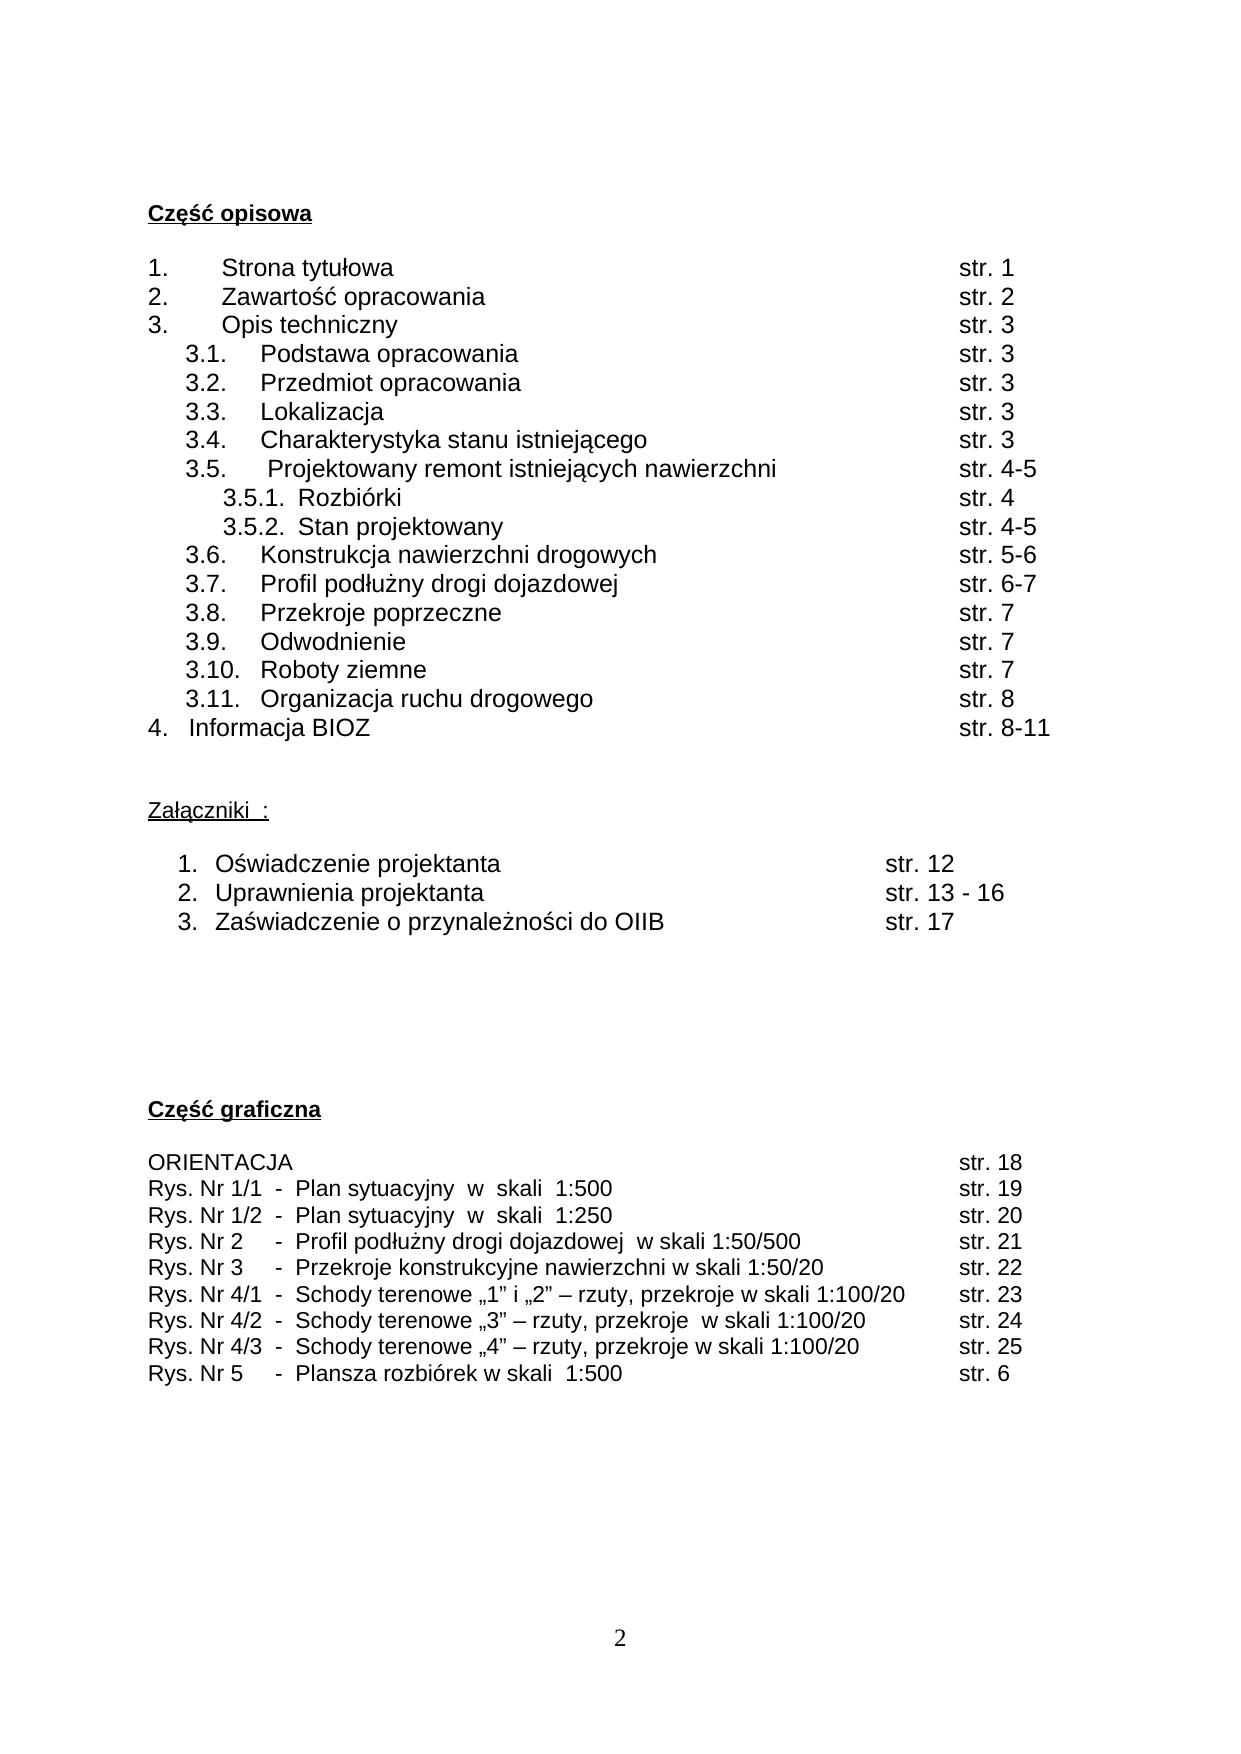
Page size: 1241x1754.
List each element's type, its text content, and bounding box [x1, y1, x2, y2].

list Część graficzna [148, 1096, 1092, 1122]
list Zaświadczenie o przynależności do OIIB str. 17 [177, 907, 1092, 936]
list Stan projektowany str. 4-5 [223, 512, 1092, 540]
text Rys. Nr 5 - Plansza rozbiórek w skali 1:500 str. 6 [148, 1360, 1092, 1386]
list Przekroje poprzeczne str. 7 [185, 598, 1092, 627]
list Opis techniczny str. 3 [148, 310, 1092, 339]
list Konstrukcja nawierzchni drogowych str. 5-6 [185, 540, 1092, 569]
list Charakterystyka stanu istniejącego str. 3 [185, 425, 1092, 454]
list Przedmiot opracowania str. 3 [185, 368, 1092, 397]
text Rys. Nr 4/2 - Schody terenowe „3” – rzuty, przekroje w skali 1:100/20 str. 24 [148, 1307, 1092, 1333]
list Organizacja ruchu drogowego str. 8 [185, 684, 1092, 713]
list Strona tytułowa str. 1 [148, 253, 1092, 282]
list Podstawa opracowania str. 3 [185, 339, 1092, 368]
list Informacja BIOZ str. 8-11 [148, 713, 1092, 742]
list Zawartość opracowania str. 2 [148, 282, 1092, 310]
text Rys. Nr 1/1 - Plan sytuacyjny w skali 1:500 str. 19 [148, 1175, 1092, 1202]
list Projektowany remont istniejących nawierzchni str. 4-5 [185, 454, 1092, 483]
text Rys. Nr 4/3 - Schody terenowe „4” – rzuty, przekroje w skali 1:100/20 str. 25 [148, 1333, 1092, 1360]
list Rozbiórki str. 4 [223, 483, 1092, 512]
list Uprawnienia projektanta str. 13 - 16 [177, 878, 1092, 907]
list Odwodnienie str. 7 [185, 627, 1092, 655]
text ORIENTACJA str. 18 [148, 1149, 1092, 1175]
text Rys. Nr 1/2 - Plan sytuacyjny w skali 1:250 str. 20 [148, 1202, 1092, 1228]
text Rys. Nr 3 - Przekroje konstrukcyjne nawierzchni w skali 1:50/20 str. 22 [148, 1254, 1092, 1281]
text Rys. Nr 2 - Profil podłużny drogi dojazdowej w skali 1:50/500 str. 21 [148, 1228, 1092, 1254]
list Profil podłużny drogi dojazdowej str. 6-7 [185, 569, 1092, 598]
list Lokalizacja str. 3 [185, 397, 1092, 425]
list Część opisowa [148, 200, 1092, 226]
list Oświadczenie projektanta str. 12 [177, 849, 1092, 878]
text Rys. Nr 4/1 - Schody terenowe „1” i „2” – rzuty, przekroje w skali 1:100/20 str. 23 [148, 1281, 1092, 1307]
list Roboty ziemne str. 7 [185, 655, 1092, 684]
text Załączniki : [148, 797, 1092, 823]
